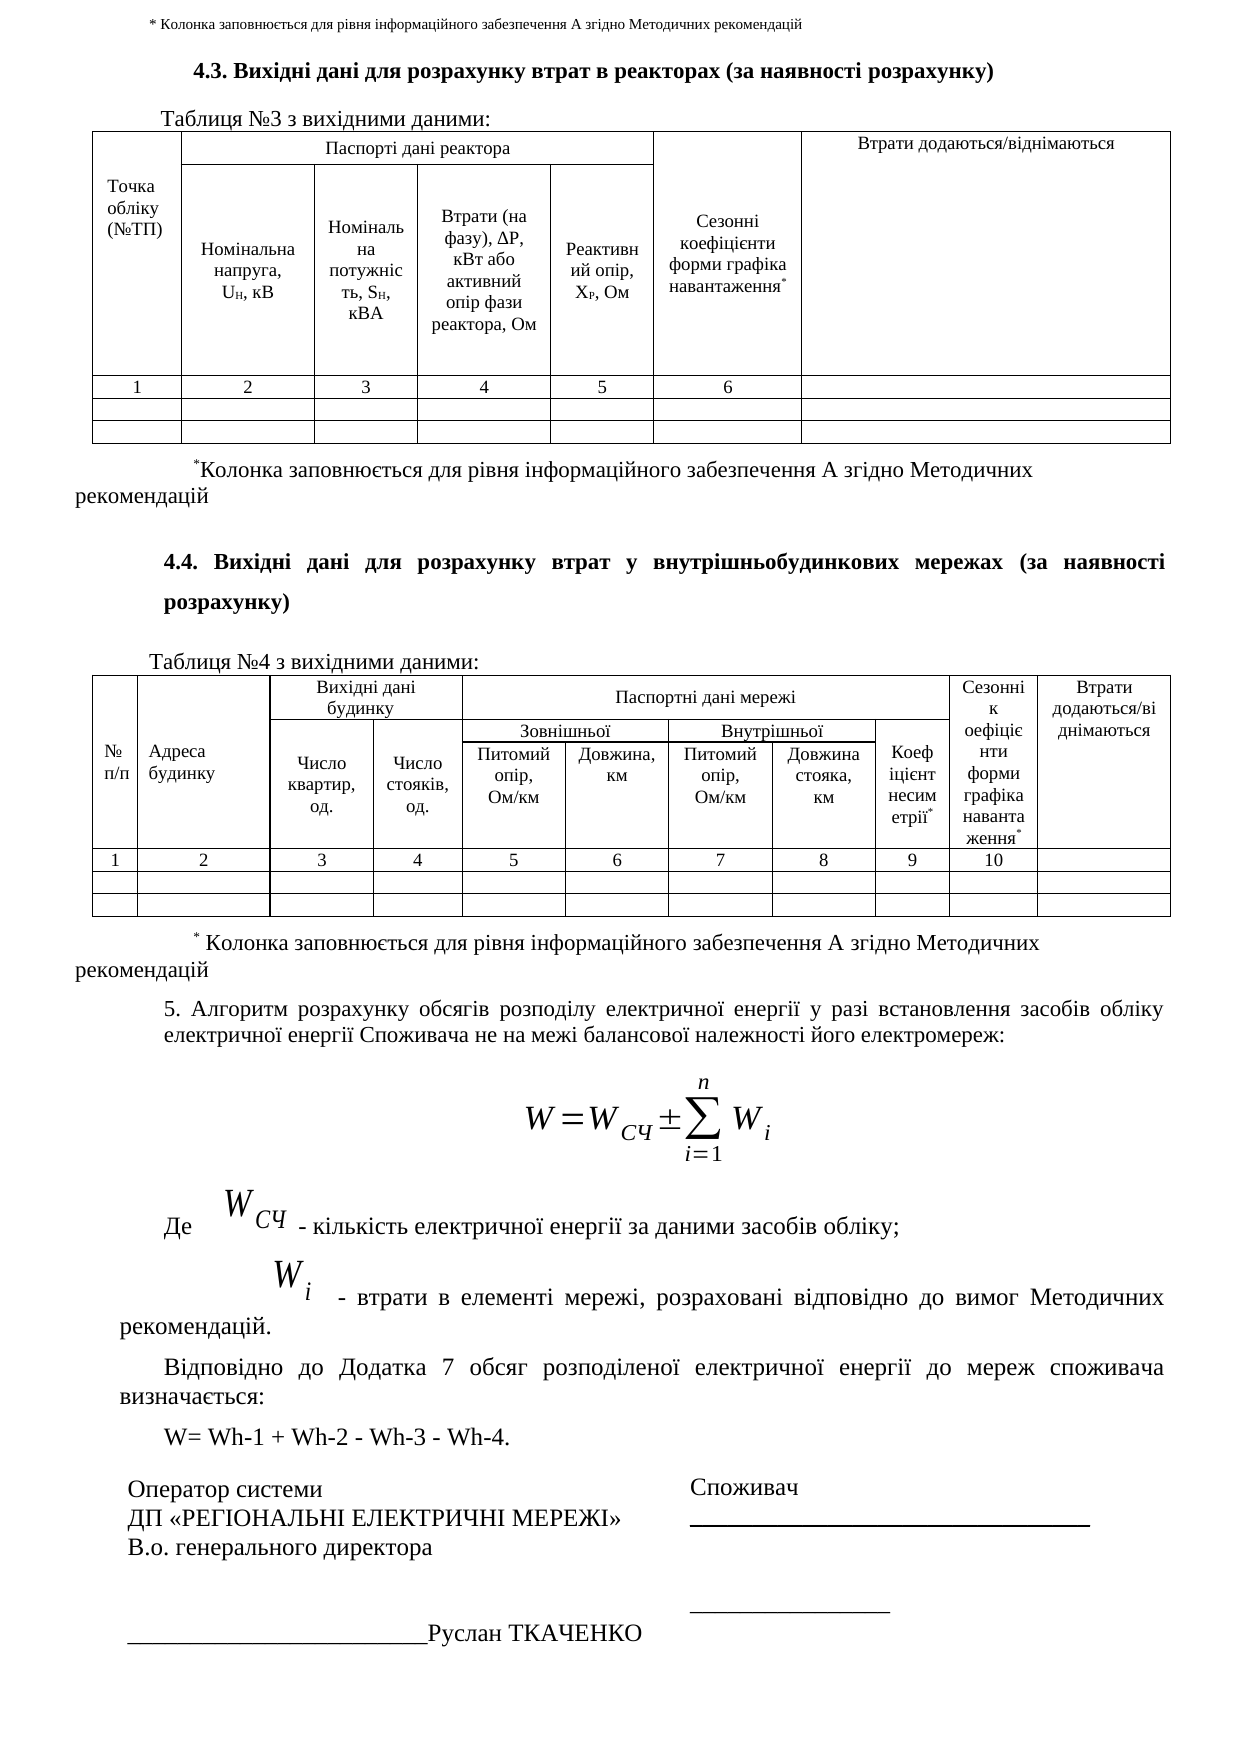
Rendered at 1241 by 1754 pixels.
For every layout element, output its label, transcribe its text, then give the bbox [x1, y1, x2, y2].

text Відповідно до Додатка 7 обсяг розподіленої електричної енергії до мереж споживача визначається: [119, 1352, 1165, 1409]
text * Колонка заповнюється для рівня інформаційного забезпечення А згідно Методичних рекомендацій [75, 15, 1165, 45]
table_header Сезонні коефіцієнти форми графіка навантаження* [654, 132, 801, 375]
table_cell Число квартир, од. [271, 720, 373, 848]
table_cell [315, 421, 417, 443]
table_cell [551, 399, 653, 420]
table_cell [93, 399, 181, 420]
table_cell [93, 894, 137, 916]
table_cell [802, 399, 1170, 420]
table_cell [271, 872, 373, 893]
text Таблиця №3 з вихідними даними: [149, 107, 1165, 131]
table_cell [669, 894, 772, 916]
table_cell 4 [374, 849, 462, 871]
table_cell [876, 872, 949, 893]
table_cell 2 [138, 849, 269, 871]
table_cell [374, 894, 462, 916]
table_cell Номінальна напруга, UН, кВ [182, 165, 314, 375]
text *Колонка заповнюється для рівня інформаційного забезпечення А згідно Методичних рекомендацій [75, 456, 1165, 509]
text - втрати в елементі мережі, розраховані відповідно до вимог Методичних рекомендацій. [119, 1252, 1165, 1339]
table_cell Довжина, км [566, 743, 668, 848]
table_cell [315, 399, 417, 420]
text 4.3. Вихідні дані для розрахунку втрат в реакторах (за наявності розрахунку) [75, 57, 1165, 84]
table_cell [950, 894, 1037, 916]
table_header № п/п [93, 676, 137, 848]
table_cell Реактивний опір, ХР, Ом [551, 165, 653, 375]
table_cell [950, 872, 1037, 893]
table_cell [1038, 849, 1170, 871]
table_cell [802, 376, 1170, 397]
table_cell 1 [93, 849, 137, 871]
text W= Wh-1 + Wh-2 - Wh-3 - Wh-4. [119, 1422, 1165, 1451]
table_header Втрати додаються/віднімаються [802, 132, 1170, 375]
table_cell [271, 894, 373, 916]
table_cell 9 [876, 849, 949, 871]
table_cell Число стояків, од. [374, 720, 462, 848]
table_cell Внутрішньої [669, 720, 875, 741]
table_header Точка обліку (№ТП) [93, 132, 181, 375]
table_cell Довжина стояка, км [773, 743, 875, 848]
table_header Паспортні дані мережі [463, 676, 949, 719]
table_cell 6 [566, 849, 668, 871]
table_cell [1038, 872, 1170, 893]
table_cell 8 [773, 849, 875, 871]
table_cell [566, 894, 668, 916]
table_cell [93, 872, 137, 893]
table_cell [876, 894, 949, 916]
table_cell 4 [418, 376, 550, 397]
table_cell [1038, 894, 1170, 916]
table_cell [802, 421, 1170, 443]
table_cell 3 [271, 849, 373, 871]
table_cell Коефіцієнт несиметрії* [876, 720, 949, 848]
table_cell 6 [654, 376, 801, 397]
table_cell [463, 894, 565, 916]
table_cell [566, 872, 668, 893]
table_cell 7 [669, 849, 772, 871]
table_cell [669, 872, 772, 893]
table_header Втрати додаються/віднімаються [1038, 676, 1170, 848]
table_cell 3 [315, 376, 417, 397]
table_cell [773, 872, 875, 893]
text Таблиця №4 з вихідними даними: [149, 651, 1165, 674]
table_cell [138, 894, 269, 916]
table_cell 2 [182, 376, 314, 397]
text Де - кількість електричної енергії за даними засобів обліку; [119, 1181, 1165, 1240]
table_header Вихідні дані будинку [271, 676, 462, 719]
table_cell [418, 399, 550, 420]
table_cell [551, 421, 653, 443]
table_cell [654, 421, 801, 443]
text 4.4. Вихідні дані для розрахунку втрат у внутрішньобудинкових мережах (за наявності розрахунку) [164, 548, 1165, 614]
table_cell [773, 894, 875, 916]
table_cell Втрати (на фазу), ∆Р, кВт або активний опір фази реактора, Ом [418, 165, 550, 375]
table_cell 1 [93, 376, 181, 397]
table_header Паспорті дані реактора [182, 132, 653, 164]
table_header Адреса будинку [138, 676, 269, 848]
table_cell [374, 872, 462, 893]
table_cell 5 [463, 849, 565, 871]
table_cell Зовнішньої [463, 720, 668, 741]
table_cell [138, 872, 269, 893]
table_cell Питомий опір, Ом/км [669, 743, 772, 848]
table_cell [463, 872, 565, 893]
text * Колонка заповнюється для рівня інформаційного забезпечення А згідно Методичних рекомендацій [75, 929, 1165, 982]
table_cell [418, 421, 550, 443]
table_cell Питомий опір, Ом/км [463, 743, 565, 848]
table_cell 5 [551, 376, 653, 397]
table_cell 10 [950, 849, 1037, 871]
table_cell [182, 399, 314, 420]
table_header Сезонні коефіцієнти форми графіка навантаження* [950, 676, 1037, 848]
table_cell Номінальна потужність, SH, кВА [315, 165, 417, 375]
table_cell [654, 399, 801, 420]
table_cell [182, 421, 314, 443]
table_cell [93, 421, 181, 443]
text 5. Алгоритм розрахунку обсягів розподілу електричної енергії у разі встановлення засобів обліку електричної енергії Споживача не на межі балансової належності його електромереж: [164, 995, 1165, 1047]
